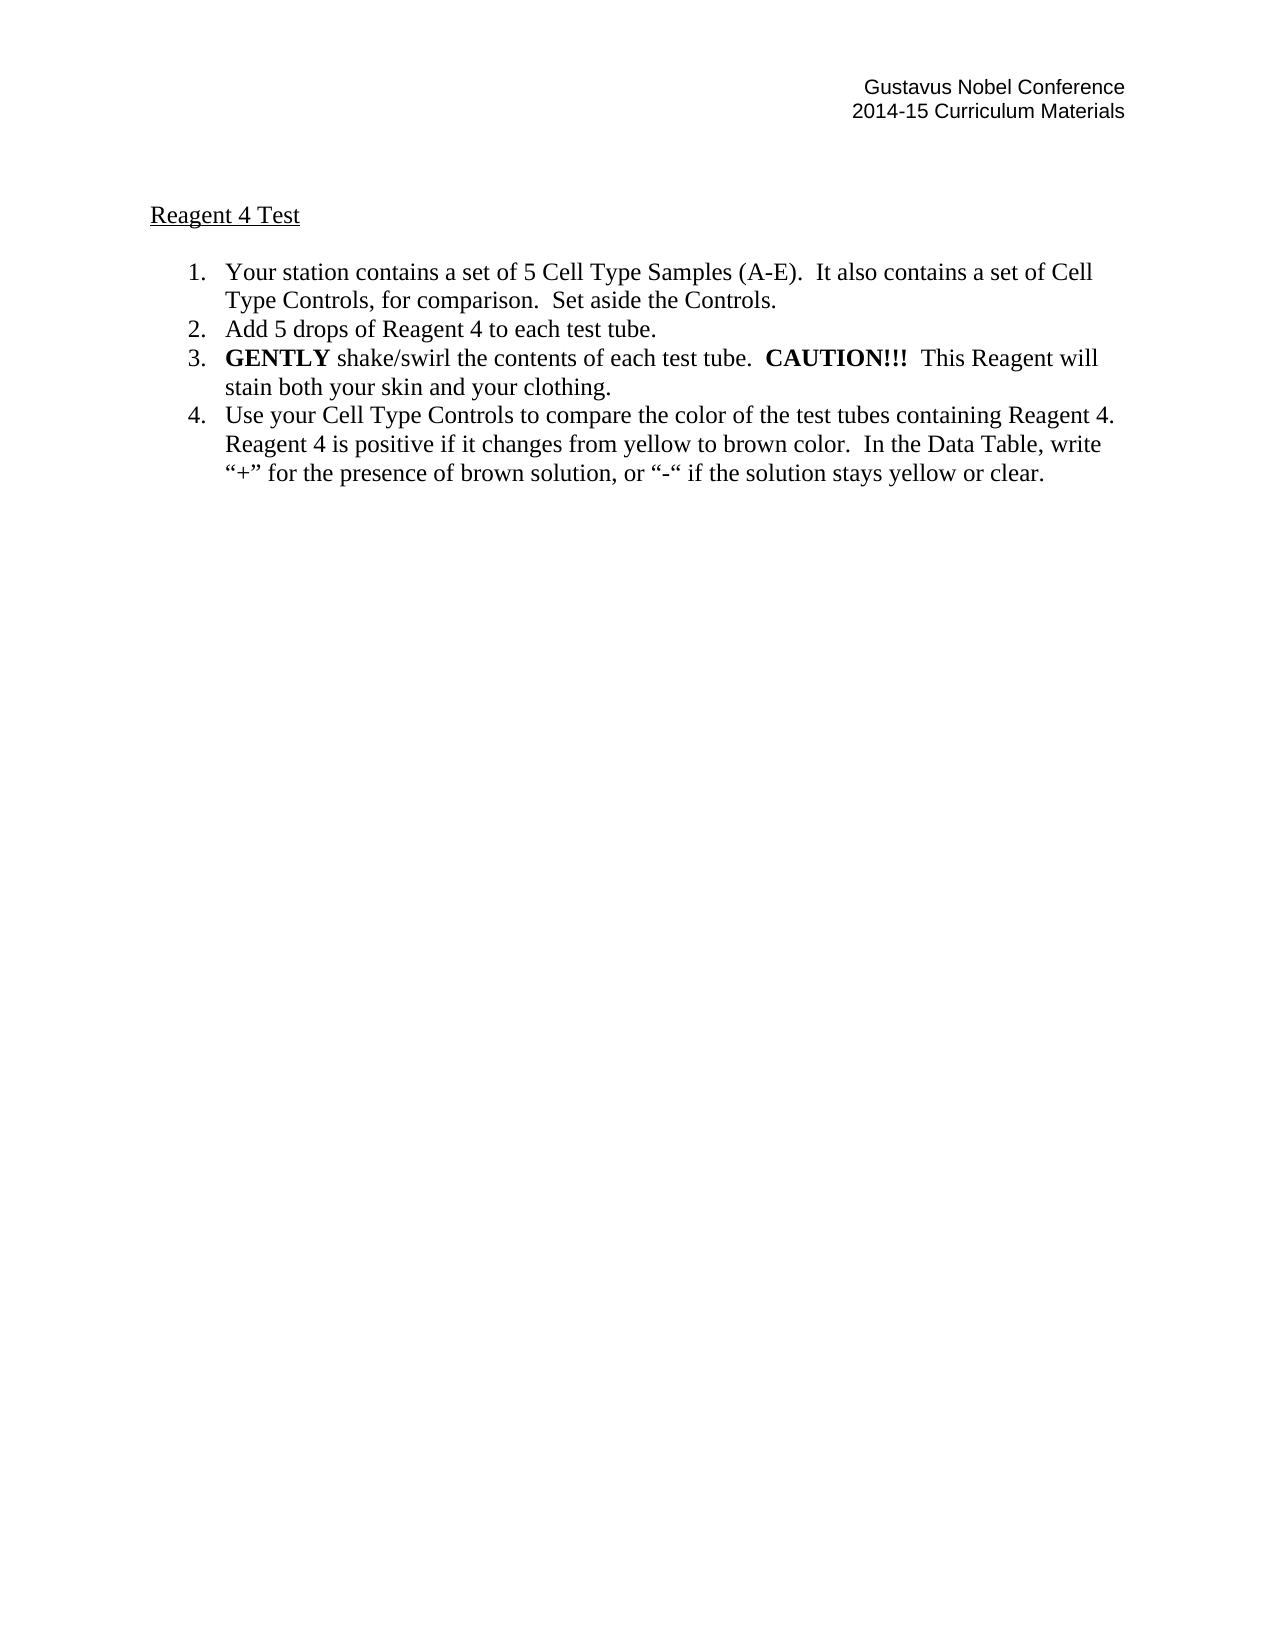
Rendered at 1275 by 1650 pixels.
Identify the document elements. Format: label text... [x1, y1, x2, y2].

list GENTLY shake/swirl the contents of each test tube. CAUTION!!! This Reagent will stain both your skin and your clothing. [188, 343, 1125, 400]
list Use your Cell Type Controls to compare the color of the test tubes containing Reagent 4. Reagent 4 is positive if it changes from yellow to brown color. In the Data Table, write “+” for the presence of brown solution, or “-“ if the solution stays yellow or clear. [188, 400, 1125, 487]
text Reagent 4 Test [150, 200, 1125, 228]
list Add 5 drops of Reagent 4 to each test tube. [188, 314, 1125, 343]
list Your station contains a set of 5 Cell Type Samples (A-E). It also contains a set of Cell Type Controls, for comparison. Set aside the Controls. [188, 257, 1125, 314]
